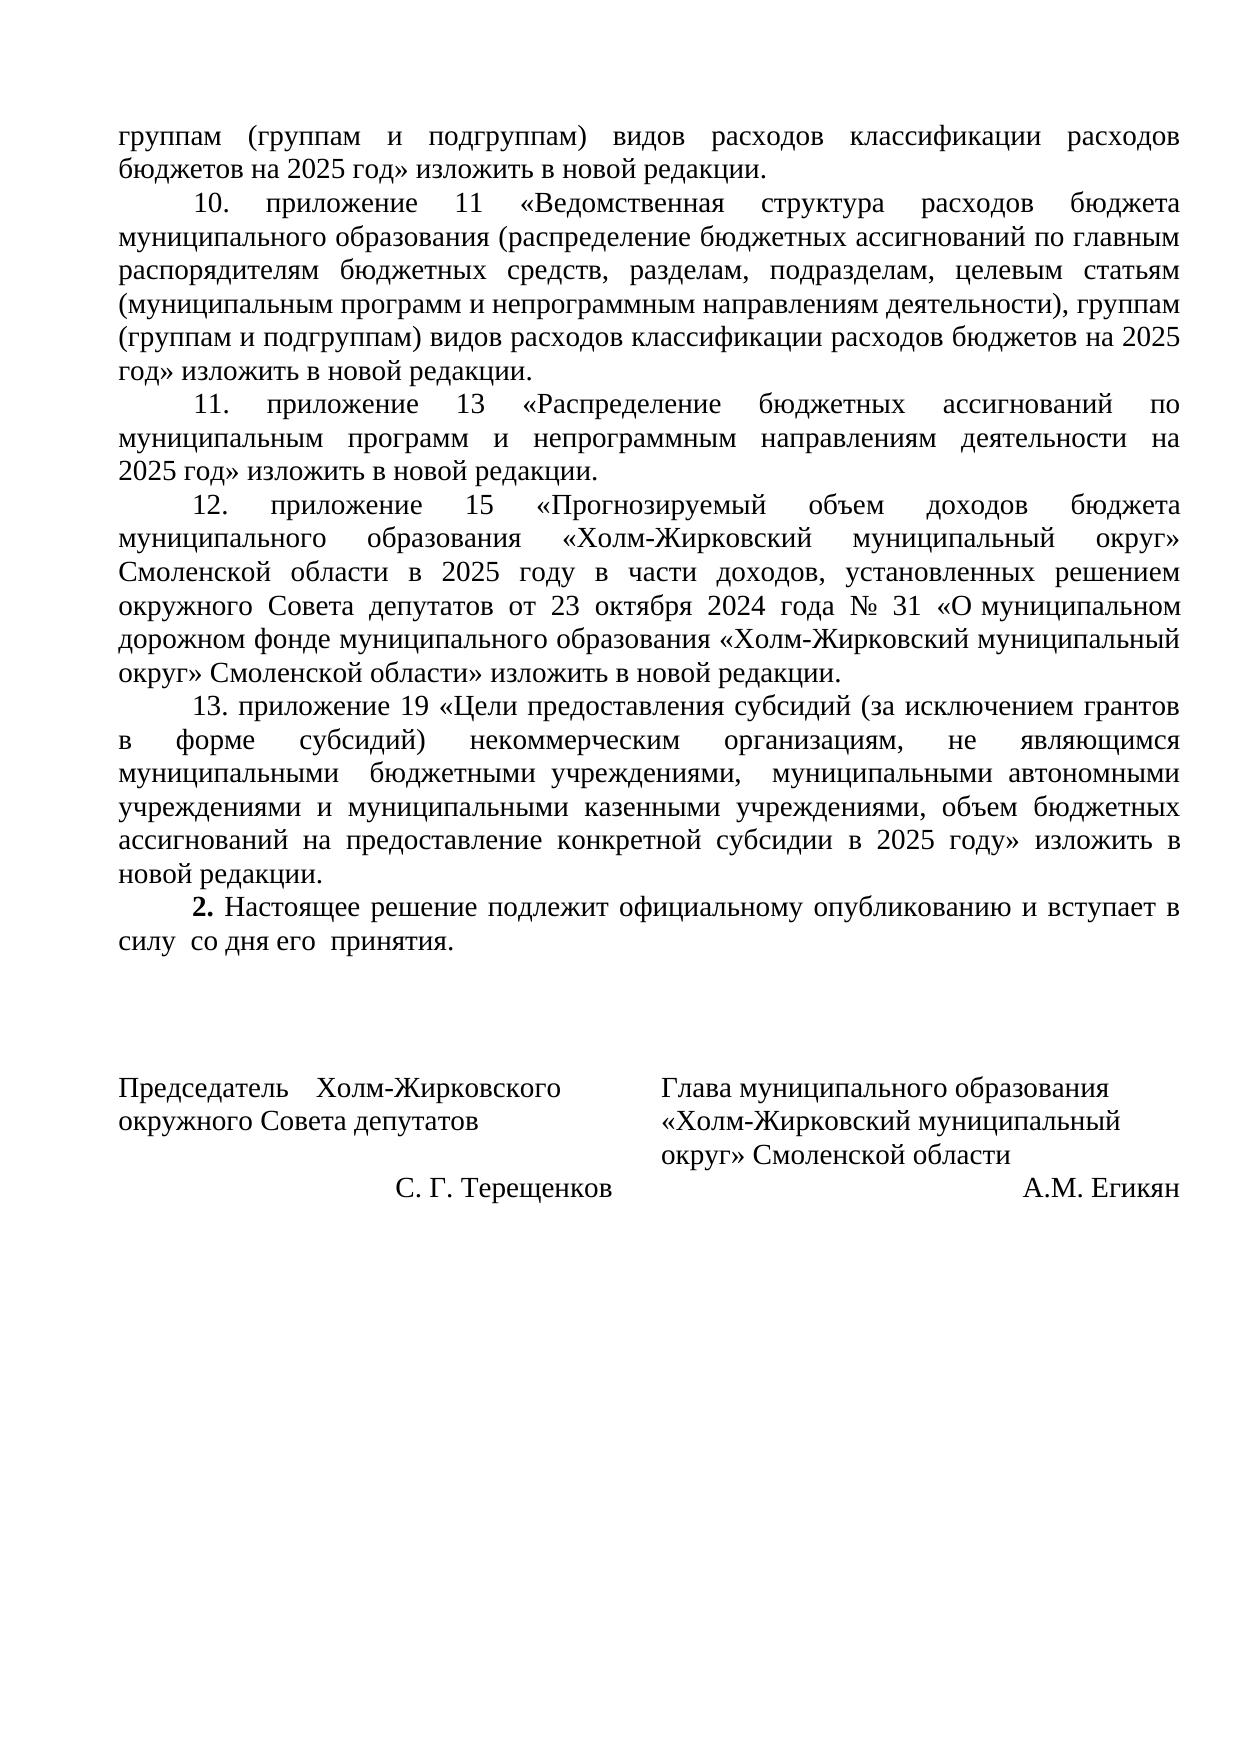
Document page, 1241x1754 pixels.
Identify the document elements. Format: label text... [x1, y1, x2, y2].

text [118, 118, 1181, 185]
table_header Глава муниципального образования «Холм-Жирковский муниципальный округ» Смоленской области А.М. Егикян [650, 1070, 1192, 1204]
text 10. приложение 11 «Ведомственная структура расходов бюджета муниципального образования (распределение бюджетных ассигнований по главным распорядителям бюджетных средств, разделам, подразделам, целевым статьям (муниципальным программ и непрограммным направлениям деятельности), группам (группам и подгруппам) видов расходов классификации расходов бюджетов на 2025 год» изложить в новой редакции. [118, 185, 1181, 386]
text 13. приложение 19 «Цели предоставления субсидий (за исключением грантов в форме субсидий) некоммерческим организациям, не являющимся муниципальными бюджетными учреждениями, муниципальными автономными учреждениями и муниципальными казенными учреждениями, объем бюджетных ассигнований на предоставление конкретной субсидии в 2025 году» изложить в новой редакции. [118, 688, 1181, 889]
text 2. Настоящее решение подлежит официальному опубликованию и вступает в силу со дня его принятия. [118, 889, 1181, 957]
table_header Председатель Холм-Жирковского окружного Совета депутатов С. Г. Терещенков [107, 1070, 649, 1204]
text 11. приложение 13 «Распределение бюджетных ассигнований по муниципальным программ и непрограммным направлениям деятельности на 2025 год» изложить в новой редакции. [118, 386, 1181, 487]
text 12. приложение 15 «Прогнозируемый объем доходов бюджета муниципального образования «Холм-Жирковский муниципальный округ» Смоленской области в 2025 году в части доходов, установленных решением окружного Совета депутатов от 23 октября 2024 года № 31 «О муниципальном дорожном фонде муниципального образования «Холм-Жирковский муниципальный округ» Смоленской области» изложить в новой редакции. [118, 487, 1181, 688]
